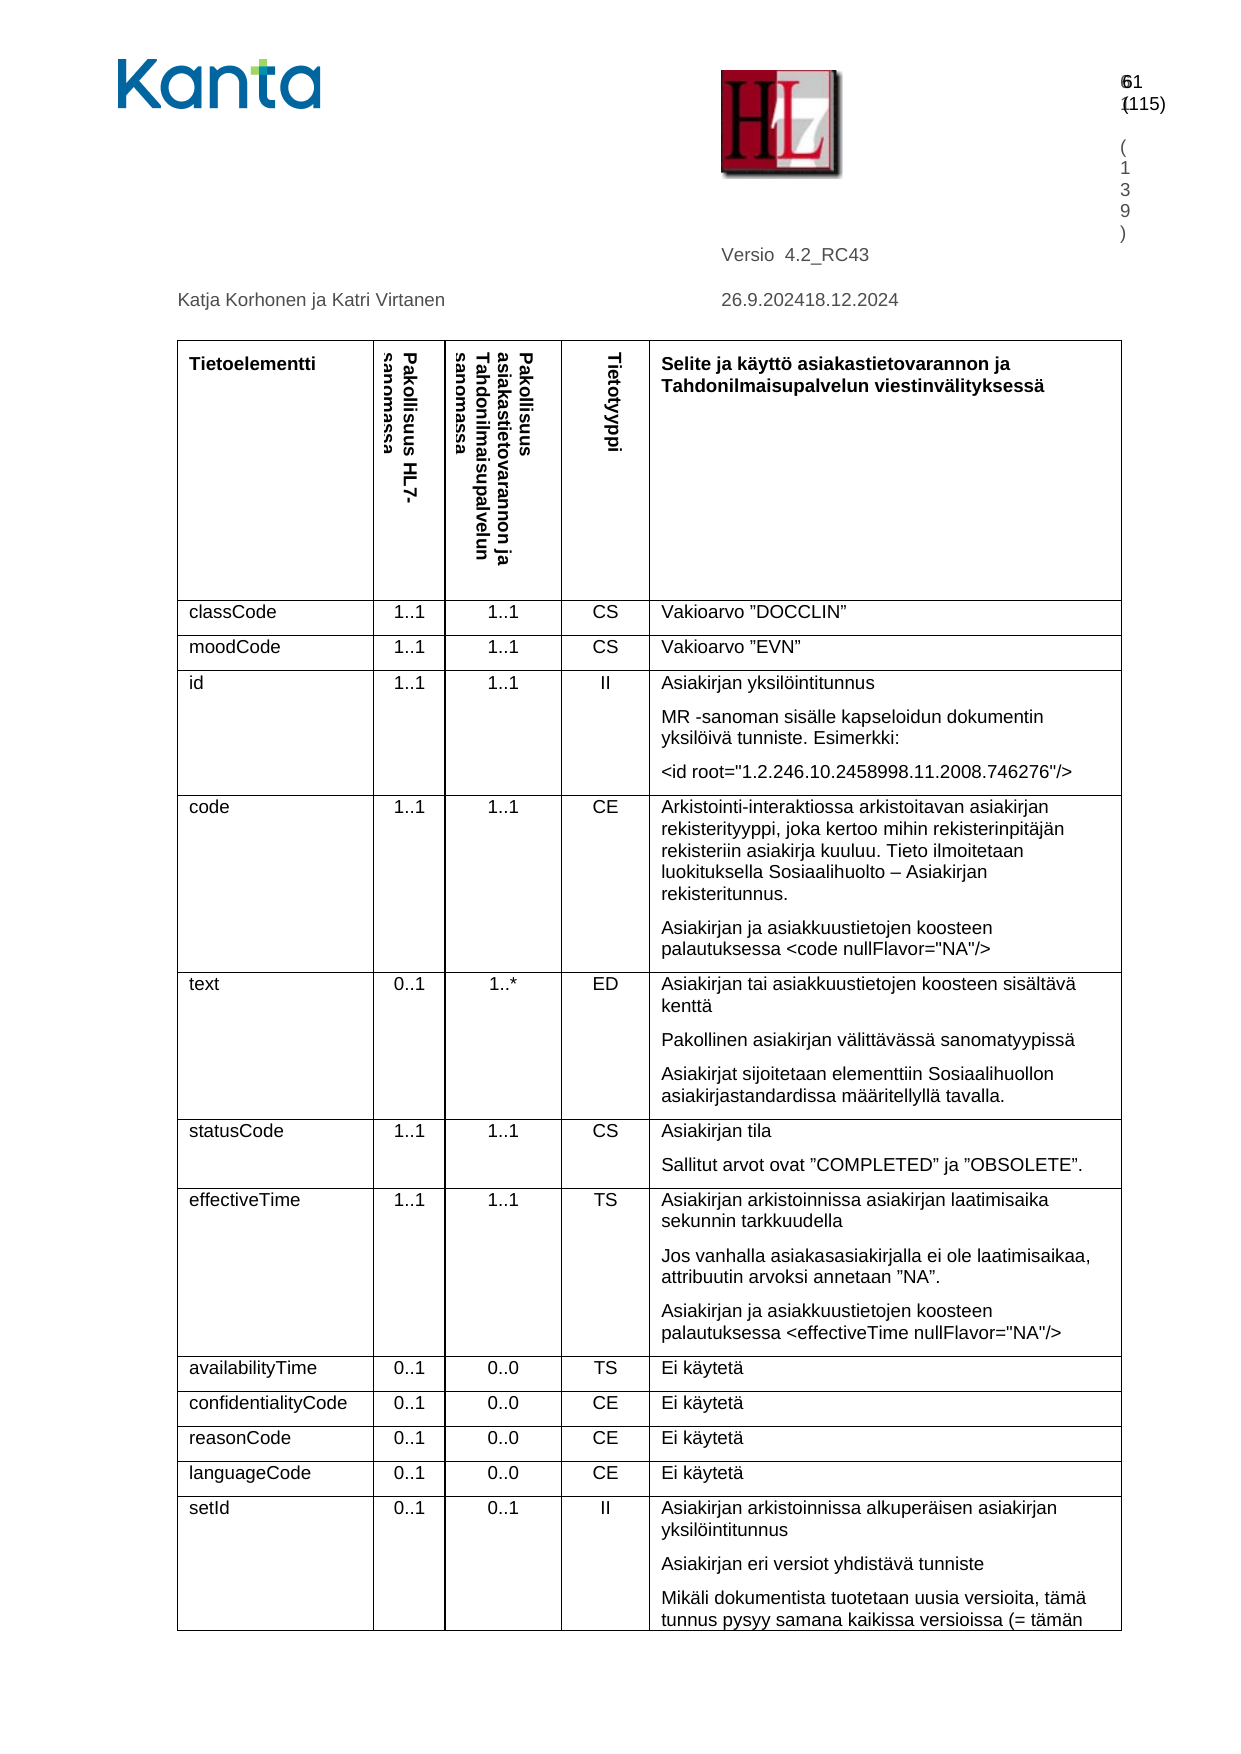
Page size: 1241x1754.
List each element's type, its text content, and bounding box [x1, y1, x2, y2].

table_cell 0..1 [446, 1497, 561, 1630]
table_cell 1..1 [374, 636, 444, 670]
table_cell 1..1 [374, 1189, 444, 1356]
table_cell 1..1 [374, 796, 444, 972]
table_cell 0..1 [374, 1357, 444, 1391]
table_cell confidentialityCode [178, 1392, 373, 1426]
table_cell CS [562, 636, 649, 670]
picture [721, 70, 844, 179]
table_cell languageCode [178, 1462, 373, 1496]
table_cell II [562, 671, 649, 795]
table_cell 0..1 [374, 1392, 444, 1426]
table_cell 1..1 [374, 671, 444, 795]
table_cell TS [562, 1357, 649, 1391]
table_cell Ei käytetä [650, 1462, 1121, 1496]
table_cell II [562, 1497, 649, 1630]
table_cell CE [562, 1462, 649, 1496]
table_cell 1..1 [446, 1189, 561, 1356]
table_cell 0..1 [374, 973, 444, 1118]
table_cell Asiakirjan arkistoinnissa asiakirjan laatimisaika sekunnin tarkkuudella Jos vanhalla asiakasasiakirjalla ei ole laatimisaikaa, attribuutin arvoksi annetaan ”NA”. Asiakirjan ja asiakkuustietojen koosteen palautuksessa <effectiveTime nullFlavor="NA"/> [650, 1189, 1121, 1356]
table_cell 1..1 [374, 601, 444, 635]
table_cell Asiakirjan tila Sallitut arvot ovat ”COMPLETED” ja ”OBSOLETE”. [650, 1120, 1121, 1188]
picture [118, 59, 321, 109]
table_cell 1..1 [446, 601, 561, 635]
table_cell moodCode [178, 636, 373, 670]
table_cell ED [562, 973, 649, 1118]
table_cell reasonCode [178, 1427, 373, 1461]
table_cell Ei käytetä [650, 1392, 1121, 1426]
table_cell classCode [178, 601, 373, 635]
table_cell CS [562, 601, 649, 635]
table_cell 1..1 [446, 671, 561, 795]
table_cell 0..0 [446, 1392, 561, 1426]
table_cell 0..1 [374, 1497, 444, 1630]
table_cell Vakioarvo ”DOCCLIN” [650, 601, 1121, 635]
table_cell CE [562, 796, 649, 972]
table_cell 0..0 [446, 1357, 561, 1391]
table_header Tietoelementti [178, 341, 373, 600]
table_cell id [178, 671, 373, 795]
table_cell 1..1 [446, 796, 561, 972]
table_cell availabilityTime [178, 1357, 373, 1391]
table_cell TS [562, 1189, 649, 1356]
table_cell CE [562, 1392, 649, 1426]
table_cell 0..0 [446, 1462, 561, 1496]
table_header Tietotyyppi [562, 341, 649, 600]
table_cell 0..0 [446, 1427, 561, 1461]
table_cell 1..1 [446, 1120, 561, 1188]
table_cell Asiakirjan arkistoinnissa alkuperäisen asiakirjan yksilöintitunnus Asiakirjan eri versiot yhdistävä tunniste Mikäli dokumentista tuotetaan uusia versioita, tämä tunnus pysyy samana kaikissa versioissa (= tämän tunnuksen avulla voidaan jäljittää alkuperäisen asiakirjan kaikki uudet versiot). Jos asiakirja muuttuu, se siis saa uuden yksilöintitunnuksen, mutta tämän kentän tunnus ei muutu. Asiakirjan ensimmäisellä versiolla setId on sama kuin asiakirjan yksilöintitunnus. Asiakkuustietojen koosteen ja Tahdonilmaisupalvelun asiakirjojen pdf-muodon palautuksessa <setId="NA"/> [650, 1497, 1121, 1630]
table_cell setId [178, 1497, 373, 1630]
table_cell 1..* [446, 973, 561, 1118]
table_cell CE [562, 1427, 649, 1461]
table_header Pakollisuus asiakastietovarannon ja Tahdonilmaisupalvelun sanomassa [446, 341, 561, 600]
table_cell statusCode [178, 1120, 373, 1188]
table_cell text [178, 973, 373, 1118]
table_cell effectiveTime [178, 1189, 373, 1356]
table_header Selite ja käyttö asiakastietovarannon ja Tahdonilmaisupalvelun viestinvälityksessä [650, 341, 1121, 600]
table_cell code [178, 796, 373, 972]
table_cell 0..1 [374, 1427, 444, 1461]
table_cell Vakioarvo ”EVN” [650, 636, 1121, 670]
table_cell Asiakirjan yksilöintitunnus MR -sanoman sisälle kapseloidun dokumentin yksilöivä tunniste. Esimerkki: <id root="1.2.246.10.2458998.11.2008.746276"/> [650, 671, 1121, 795]
table_cell Arkistointi-interaktiossa arkistoitavan asiakirjan rekisterityyppi, joka kertoo mihin rekisterinpitäjän rekisteriin asiakirja kuuluu. Tieto ilmoitetaan luokituksella Sosiaalihuolto – Asiakirjan rekisteritunnus. Asiakirjan ja asiakkuustietojen koosteen palautuksessa <code nullFlavor="NA"/> [650, 796, 1121, 972]
table_header Pakollisuus HL7-sanomassa [374, 341, 444, 600]
table_cell Ei käytetä [650, 1427, 1121, 1461]
table_cell Asiakirjan tai asiakkuustietojen koosteen sisältävä kenttä Pakollinen asiakirjan välittävässä sanomatyypissä Asiakirjat sijoitetaan elementtiin Sosiaalihuollon asiakirjastandardissa määritellyllä tavalla. [650, 973, 1121, 1118]
table_cell 0..1 [374, 1462, 444, 1496]
table_cell CS [562, 1120, 649, 1188]
table_cell 1..1 [374, 1120, 444, 1188]
table_cell Ei käytetä [650, 1357, 1121, 1391]
table_cell 1..1 [446, 636, 561, 670]
